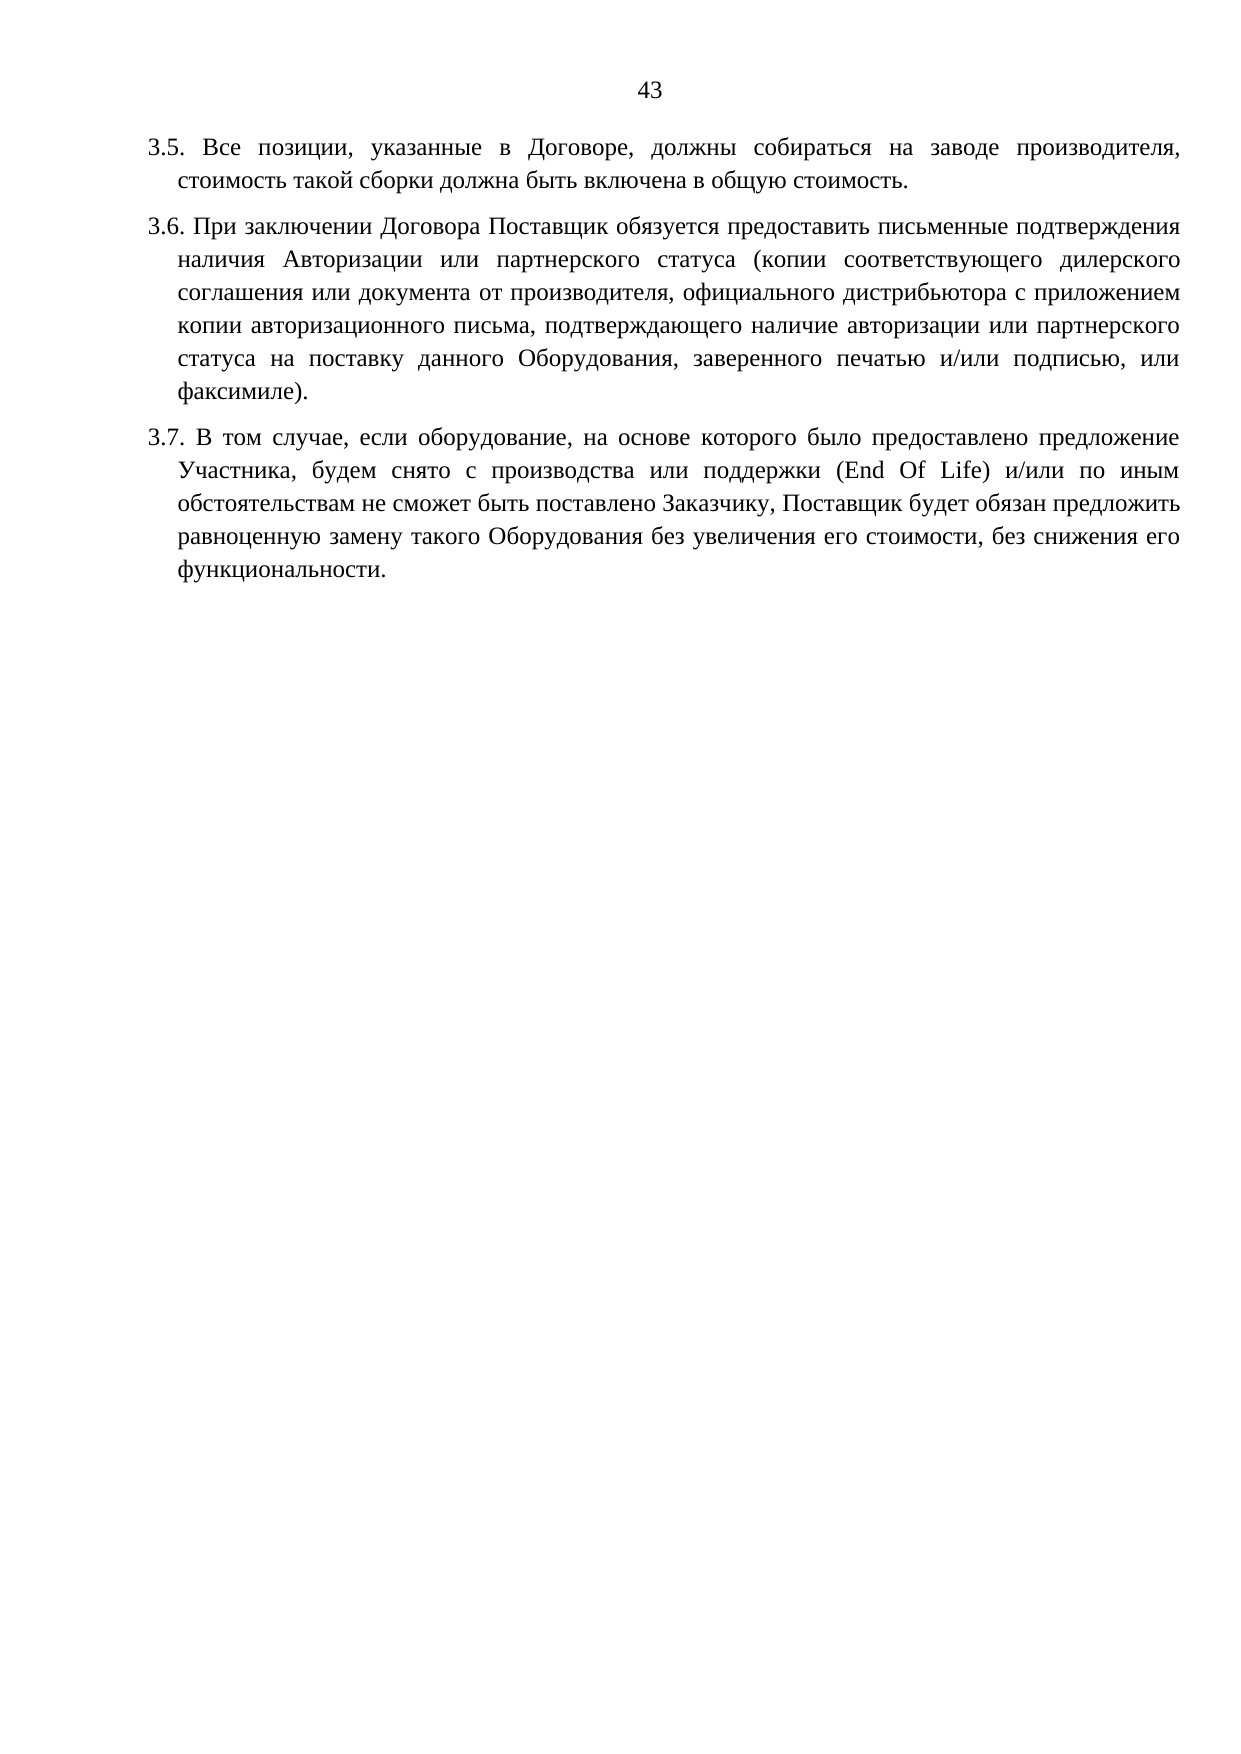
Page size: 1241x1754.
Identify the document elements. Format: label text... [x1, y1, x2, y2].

text 3.6. При заключении Договора Поставщик обязуется предоставить письменные подтверждения наличия Авторизации или партнерского статуса (копии соответствующего дилерского соглашения или документа от производителя, официального дистрибьютора с приложением копии авторизационного письма, подтверждающего наличие авторизации или партнерского статуса на поставку данного Оборудования, заверенного печатью и/или подписью, или факсимиле). [148, 211, 1181, 405]
text 3.7. В том случае, если оборудование, на основе которого было предоставлено предложение Участника, будем снято с производства или поддержки (End Of Life) и/или по иным обстоятельствам не сможет быть поставлено Заказчику, Поставщик будет обязан предложить равноценную замену такого Оборудования без увеличения его стоимости, без снижения его функциональности. [148, 422, 1181, 582]
text 3.5. Все позиции, указанные в Договоре, должны собираться на заводе производителя, стоимость такой сборки должна быть включена в общую стоимость. [148, 132, 1181, 194]
